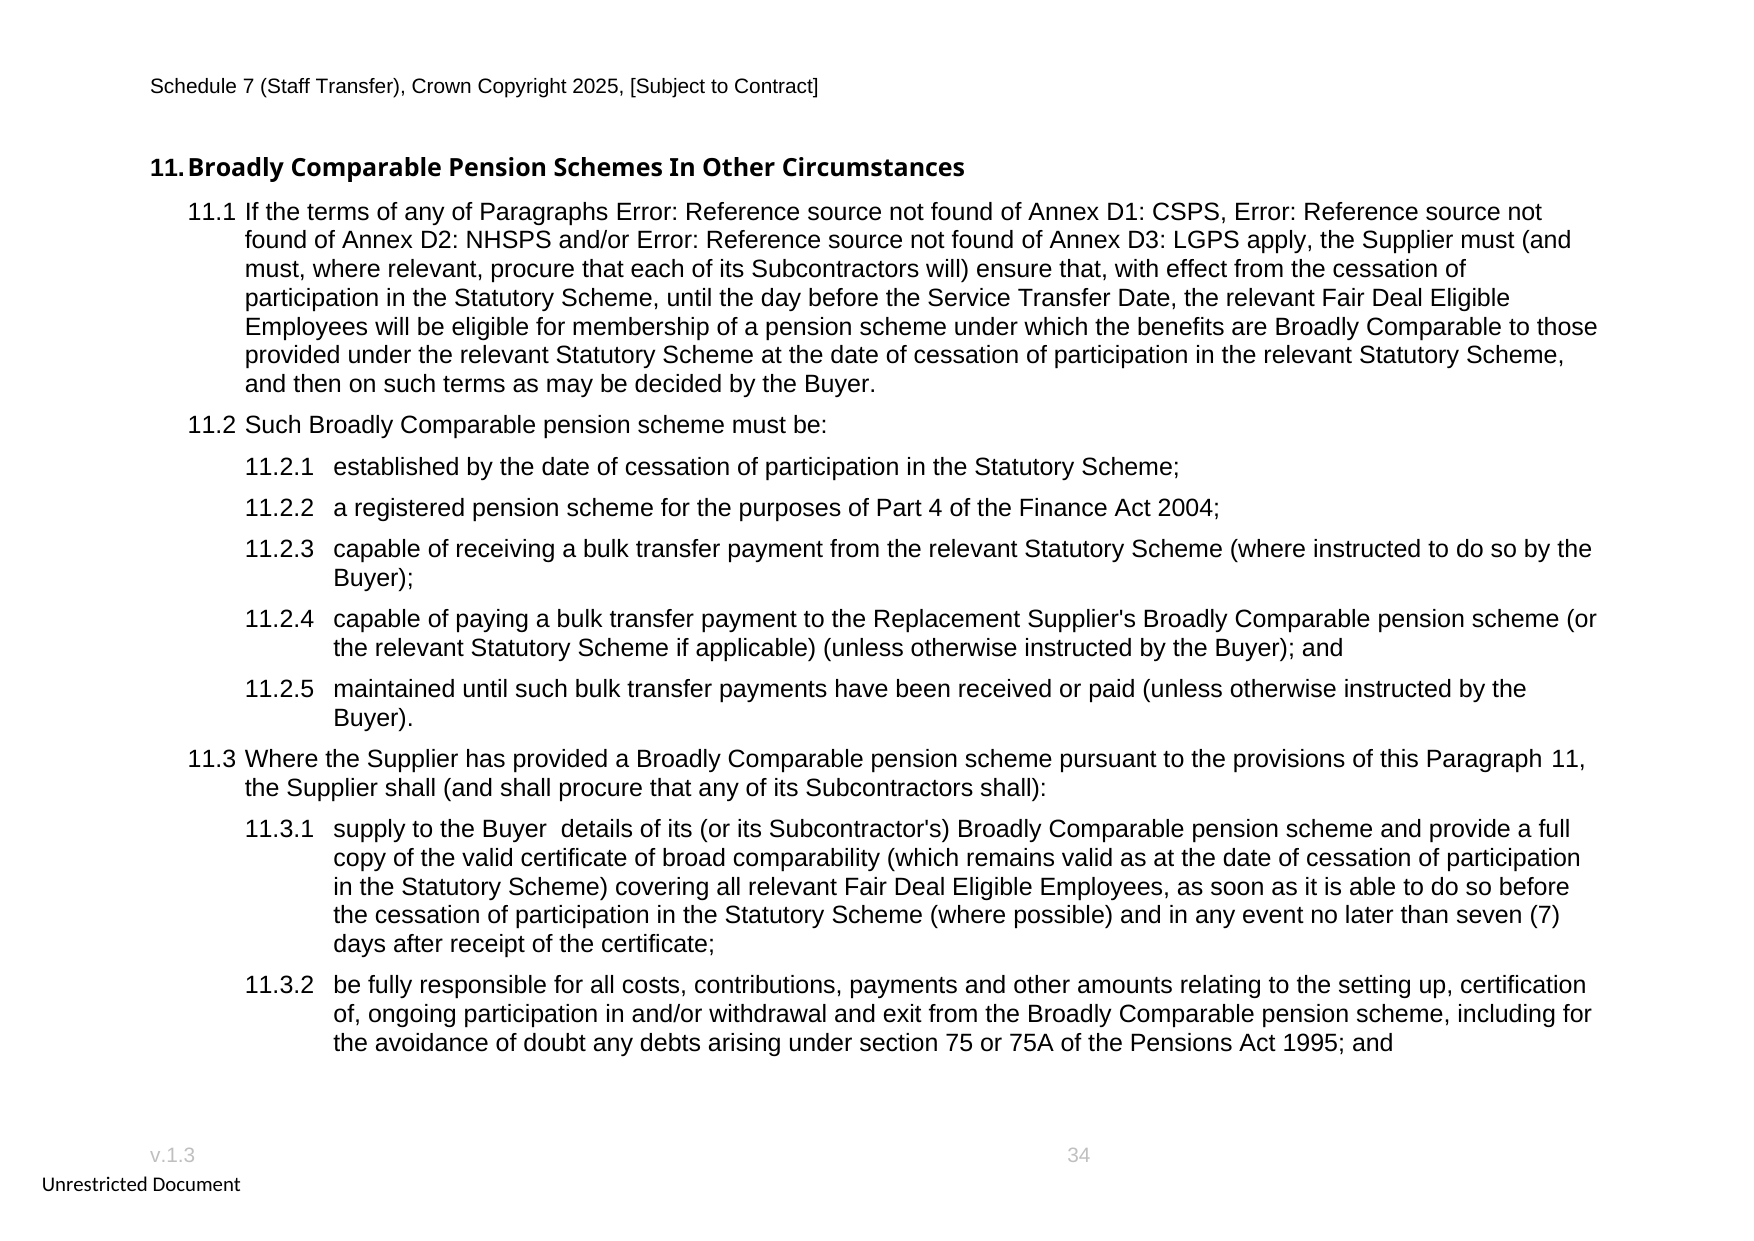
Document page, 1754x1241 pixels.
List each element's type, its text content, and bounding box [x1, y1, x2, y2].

text a registered pension scheme for the purposes of Part 4 of the Finance Act 2004; [244, 493, 1604, 522]
text be fully responsible for all costs, contributions, payments and other amounts relating to the setting up, certification of, ongoing participation in and/or withdrawal and exit from the Broadly Comparable pension scheme, including for the avoidance of doubt any debts arising under section 75 or 75A of the Pensions Act 1995; and [244, 970, 1604, 1057]
text established by the date of cessation of participation in the Statutory Scheme; [244, 452, 1604, 480]
text supply to the Buyer details of its (or its Subcontractor's) Broadly Comparable pension scheme and provide a full copy of the valid certificate of broad comparability (which remains valid as at the date of cessation of participation in the Statutory Scheme) covering all relevant Fair Deal Eligible Employees, as soon as it is able to do so before the cessation of participation in the Statutory Scheme (where possible) and in any event no later than seven (7) days after receipt of the certificate; [244, 814, 1604, 958]
text maintained until such bulk transfer payments have been received or paid (unless otherwise instructed by the Buyer). [244, 674, 1604, 732]
text capable of paying a bulk transfer payment to the Replacement Supplier's Broadly Comparable pension scheme (or the relevant Statutory Scheme if applicable) (unless otherwise instructed by the Buyer); and [244, 604, 1604, 662]
text capable of receiving a bulk transfer payment from the relevant Statutory Scheme (where instructed to do so by the Buyer); [244, 534, 1604, 592]
subtitle Broadly Comparable Pension Schemes In Other Circumstances [150, 150, 1604, 184]
text Such Broadly Comparable pension scheme must be: [187, 410, 1604, 439]
text Where the Supplier has provided a Broadly Comparable pension scheme pursuant to the provisions of this Paragraph 11, the Supplier shall (and shall procure that any of its Subcontractors shall): [187, 744, 1604, 802]
